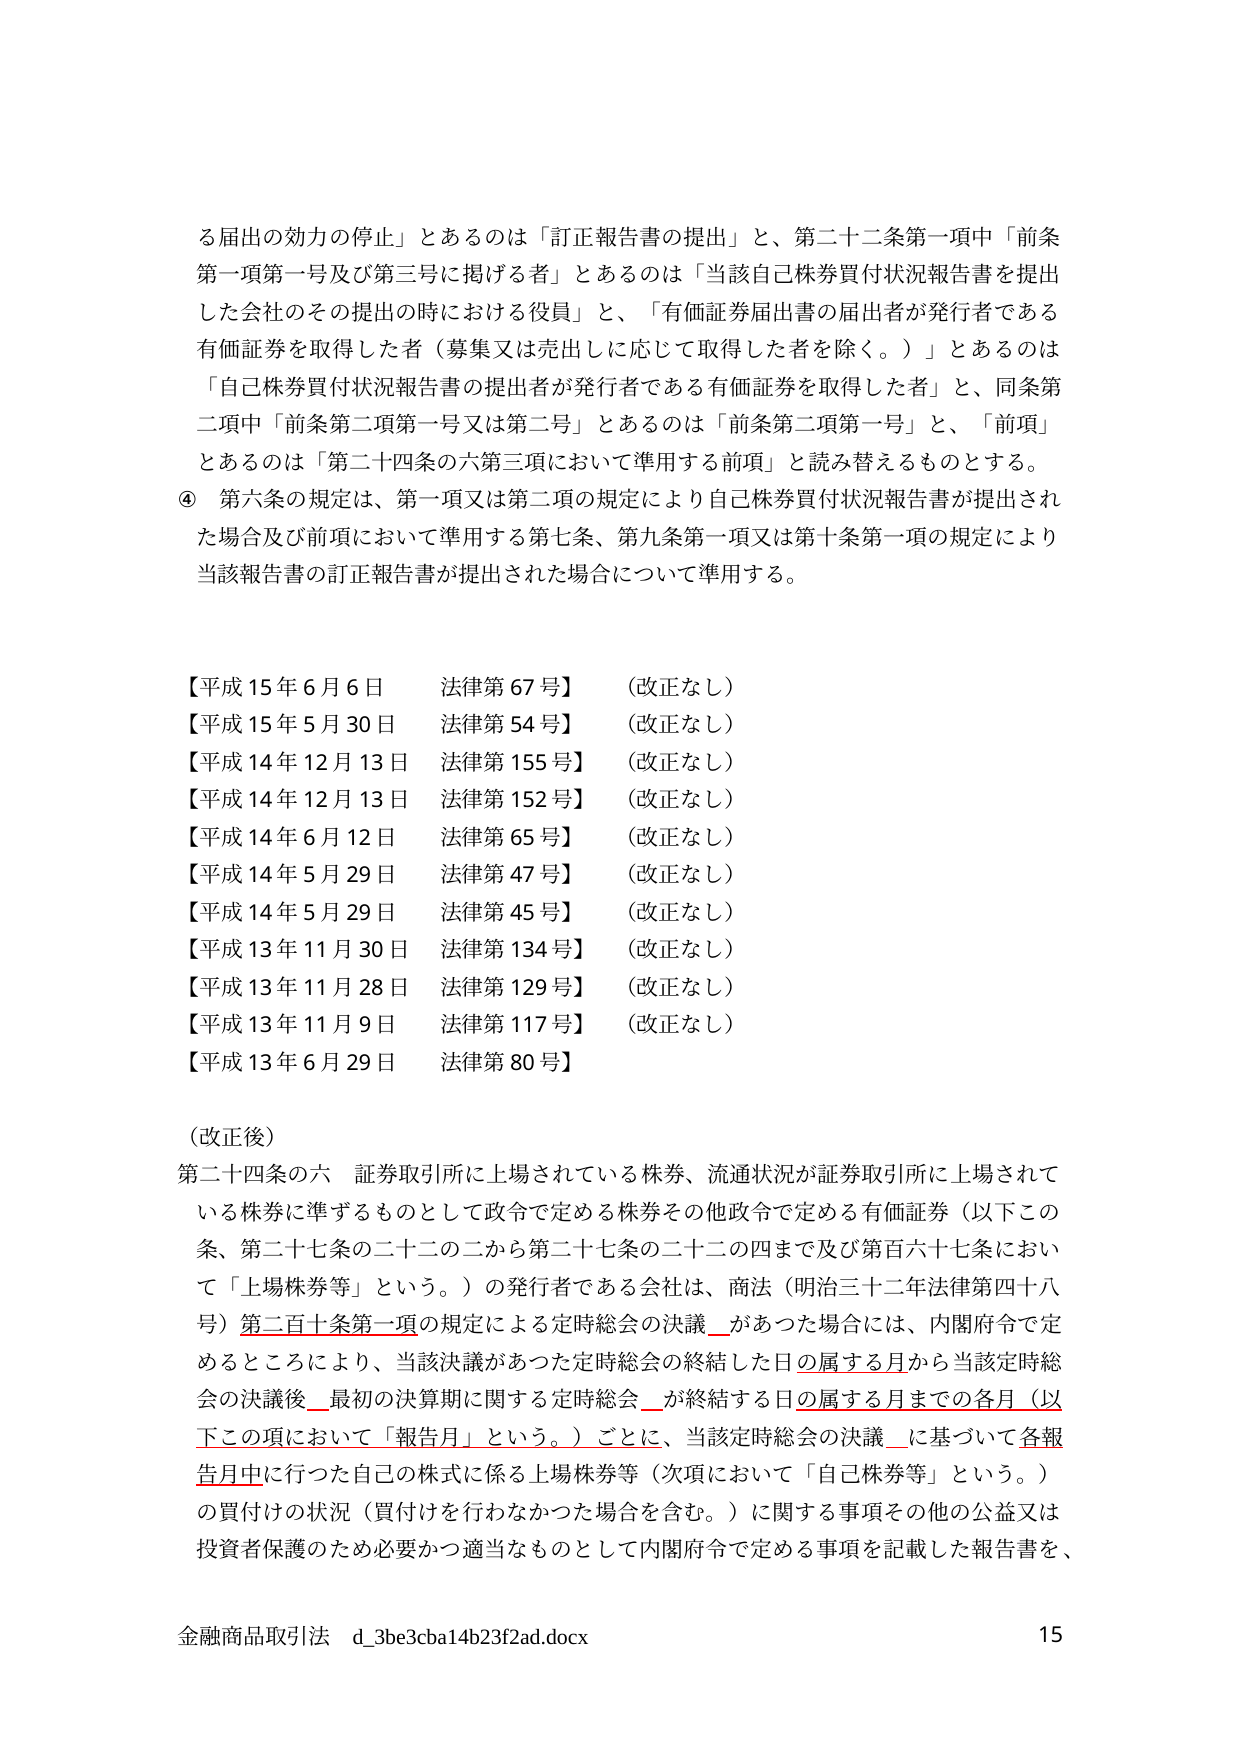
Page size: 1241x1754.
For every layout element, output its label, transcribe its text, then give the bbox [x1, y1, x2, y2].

text （改正後） [177, 1117, 1063, 1154]
text 【平成13年11月9日 法律第117号】 （改正なし） [177, 1004, 1063, 1042]
text 【平成15年6月6日 法律第67号】 （改正なし） [177, 667, 1063, 704]
text 【平成15年5月30日 法律第54号】 （改正なし） [177, 704, 1063, 742]
text 【平成14年12月13日 法律第155号】 （改正なし） [177, 742, 1063, 779]
text 【平成13年11月28日 法律第129号】 （改正なし） [177, 967, 1063, 1004]
text 【平成14年5月29日 法律第47号】 （改正なし） [177, 854, 1063, 892]
text 【平成14年12月13日 法律第152号】 （改正なし） [177, 779, 1063, 817]
text 【平成14年6月12日 法律第65号】 （改正なし） [177, 817, 1063, 854]
text 【平成14年5月29日 法律第45号】 （改正なし） [177, 892, 1063, 929]
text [177, 1154, 1063, 1567]
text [177, 217, 1063, 479]
text ④ 第六条の規定は、第一項又は第二項の規定により自己株券買付状況報告書が提出された場合及び前項において準用する第七条、第九条第一項又は第十条第一項の規定により当該報告書の訂正報告書が提出された場合について準用する。 [177, 479, 1063, 592]
text 【平成13年6月29日 法律第80号】 [177, 1042, 1063, 1079]
text 【平成13年11月30日 法律第134号】 （改正なし） [177, 929, 1063, 967]
